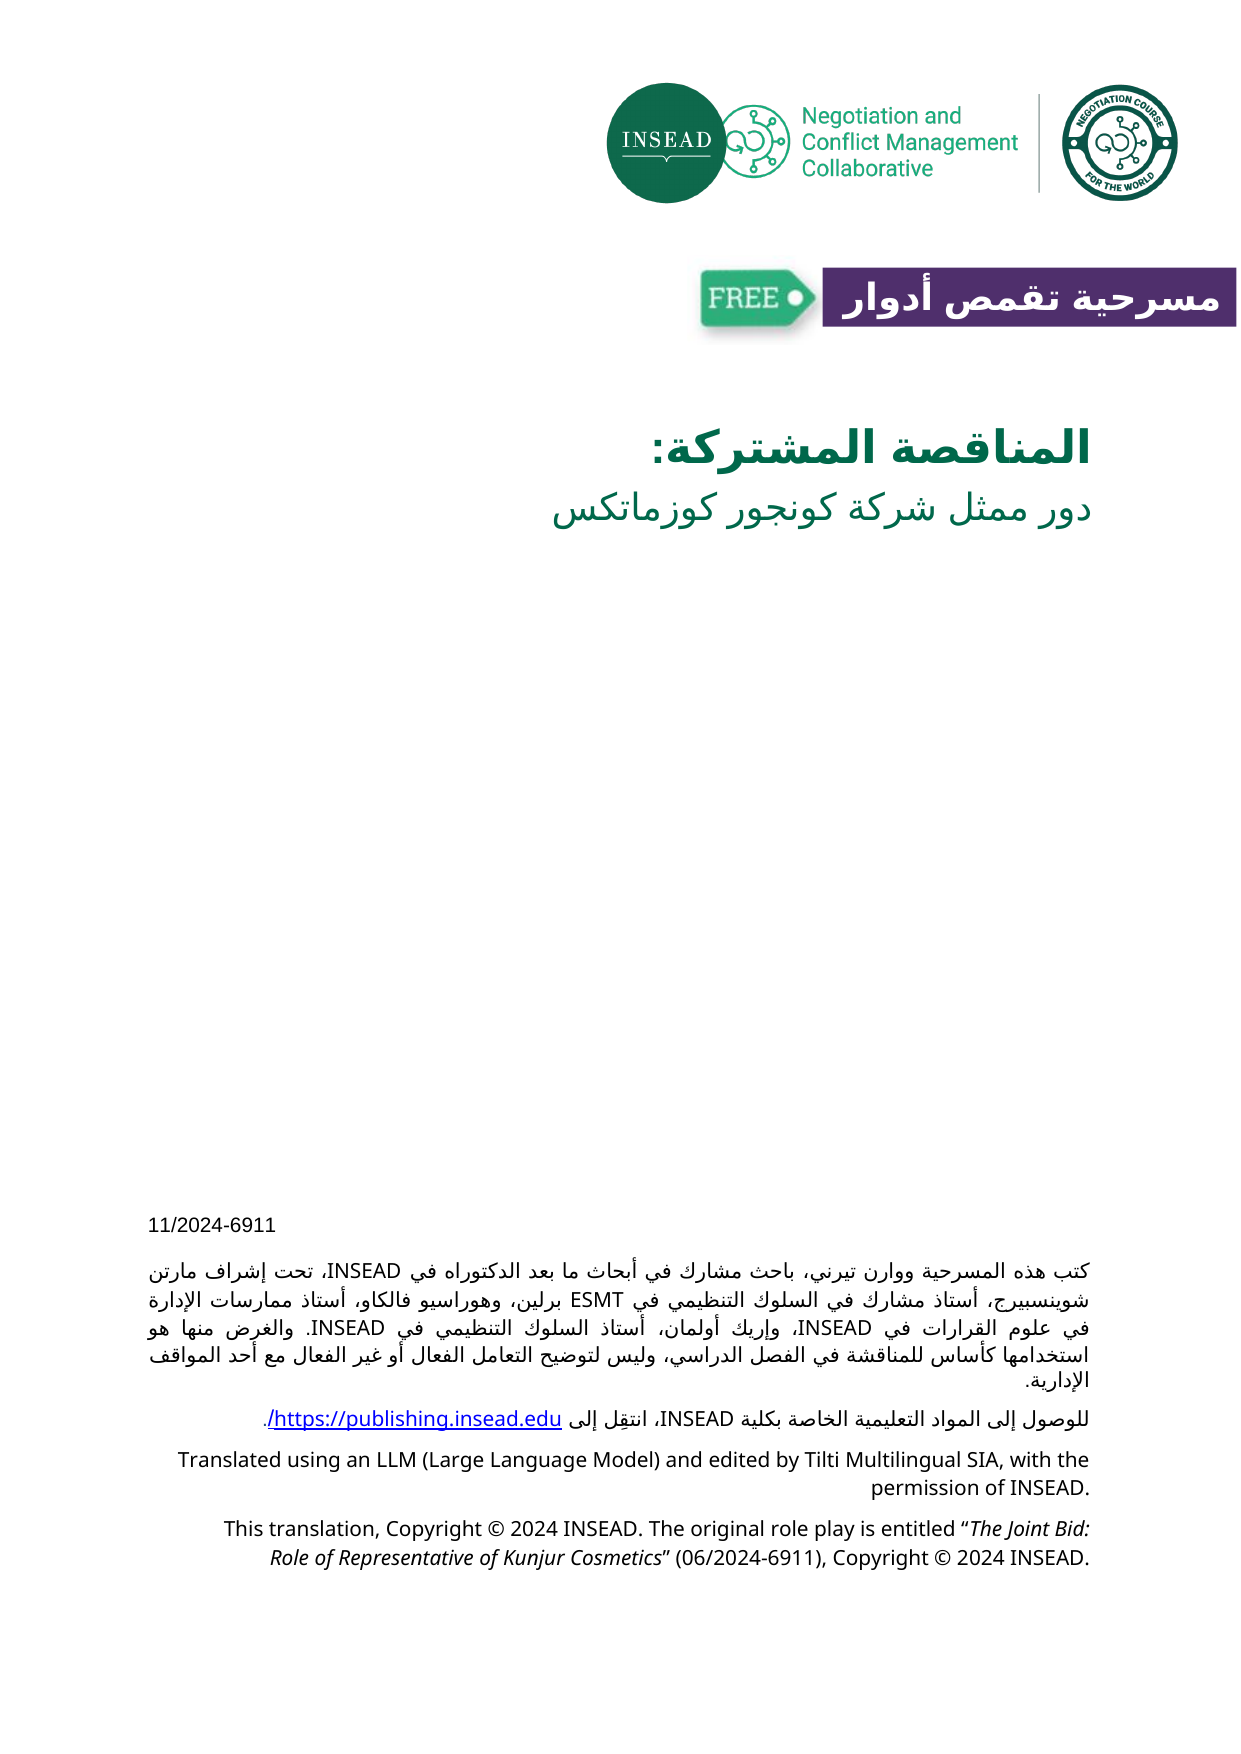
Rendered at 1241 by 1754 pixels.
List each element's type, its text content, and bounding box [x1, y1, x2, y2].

text 11/2024-6911 [148, 1213, 276, 1237]
text المناقصة المشتركة: [148, 420, 1092, 473]
text دور ممثل شركة كونجور كوزماتكس [148, 485, 1092, 528]
text كتب هذه المسرحية ووارن تيرني، باحث مشارك في أبحاث ما بعد الدكتوراه في INSEAD، تحت إشراف مارتن شوينسبيرج، أستاذ مشارك في السلوك التنظيمي في ESMT برلين، وهوراسيو فالكاو، أستاذ ممارسات الإدارة في علوم القرارات في INSEAD، وإريك أولمان، أستاذ السلوك التنظيمي في INSEAD. والغرض منها هو استخدامها كأساس للمناقشة في الفصل الدراسي، وليس لتوضيح التعامل الفعال أو غير الفعال مع أحد المواقف الإدارية. [148, 1256, 1090, 1392]
text للوصول إلى المواد التعليمية الخاصة بكلية INSEAD، انتقِل إلى https://publishing.insead.edu/. [148, 1404, 1090, 1433]
picture [602, 75, 1182, 211]
text This translation, Copyright © 2024 INSEAD. The original role play is entitled “The Joint Bid: [148, 1514, 1090, 1543]
picture [687, 255, 832, 345]
text Translated using an LLM (Large Language Model) and edited by Tilti Multilingual SIA, with the permission of INSEAD. [148, 1445, 1090, 1502]
text Role of Representative of Kunjur Cosmetics” (06/2024-6911), Copyright © 2024 INSEAD. [148, 1543, 1090, 1571]
